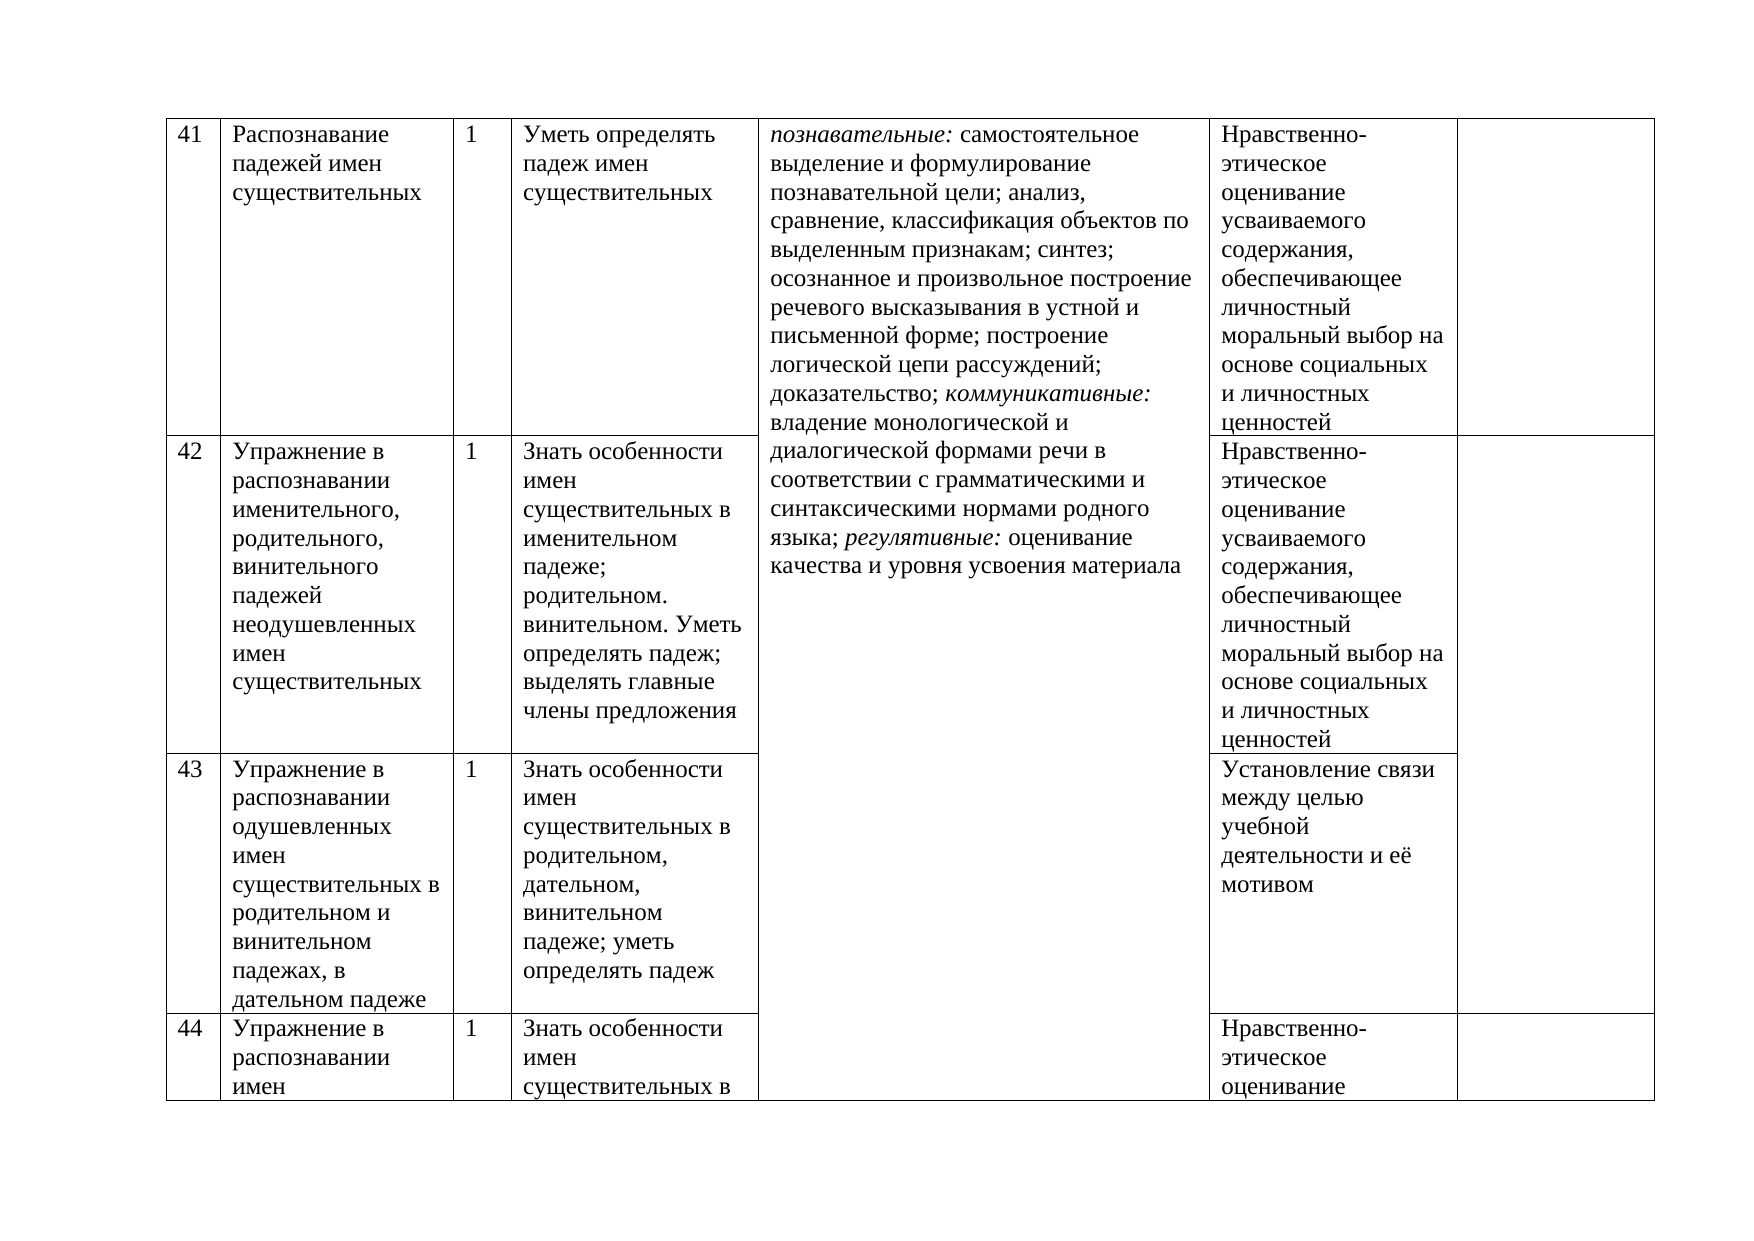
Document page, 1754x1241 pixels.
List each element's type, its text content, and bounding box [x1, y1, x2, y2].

table_cell Упражнение в распознавании именительного, родительного, винительного падежей неодушевленных имен существительных [221, 436, 453, 753]
table_cell 41 [167, 119, 220, 435]
table_cell 44 [167, 1014, 220, 1100]
table_cell [1458, 1014, 1654, 1100]
table_cell 43 [167, 754, 220, 1012]
table_cell Уметь определять падеж имен существительных [512, 119, 758, 435]
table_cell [221, 1014, 453, 1100]
table_cell 1 [454, 754, 511, 1012]
table_cell Знать особенности имен существительных в именительном падеже; родительном. винительном. Уметь определять падеж; выделять главные члены предложения [512, 436, 758, 753]
table_cell 1 [454, 119, 511, 435]
table_cell Распознавание падежей имен существительных [221, 119, 453, 435]
table_cell Знать особенности имен существительных в родительном, дательном, винительном падеже; уметь определять падеж [512, 754, 758, 1012]
table_cell Нравственно-этическое оценивание усваиваемого содержания, обеспечивающее личностный моральный выбор на основе социальных и личностных ценностей [1210, 119, 1457, 435]
table_cell 1 [454, 436, 511, 753]
table_cell [1458, 436, 1654, 1012]
table_cell Упражнение в распознавании одушевленных имен существительных в родительном и винительном падежах, в дательном падеже [221, 754, 453, 1012]
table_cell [512, 1014, 758, 1100]
table_cell познавательные: самостоятельное выделение и формулирование познавательной цели; анализ, сравнение, классификация объектов по выделенным признакам; синтез; осознанное и произвольное построение речевого высказывания в устной и письменной форме; построение логической цепи рассуждений; доказательство; коммуникативные: владение монологической и диалогической формами речи в соответствии с грамматическими и синтаксическими нормами родного языка; регулятивные: оценивание качества и уровня усвоения материала [759, 119, 1209, 1100]
table_cell 42 [167, 436, 220, 753]
table_cell Нравственно-этическое оценивание усваиваемого содержания, обеспечивающее личностный моральный выбор на основе социальных и личностных ценностей [1210, 436, 1457, 753]
table_cell Установление связи между целью учебной деятельности и её мотивом [1210, 754, 1457, 1012]
table_cell [1458, 119, 1654, 435]
table_cell 1 [454, 1014, 511, 1100]
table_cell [1210, 1014, 1457, 1100]
